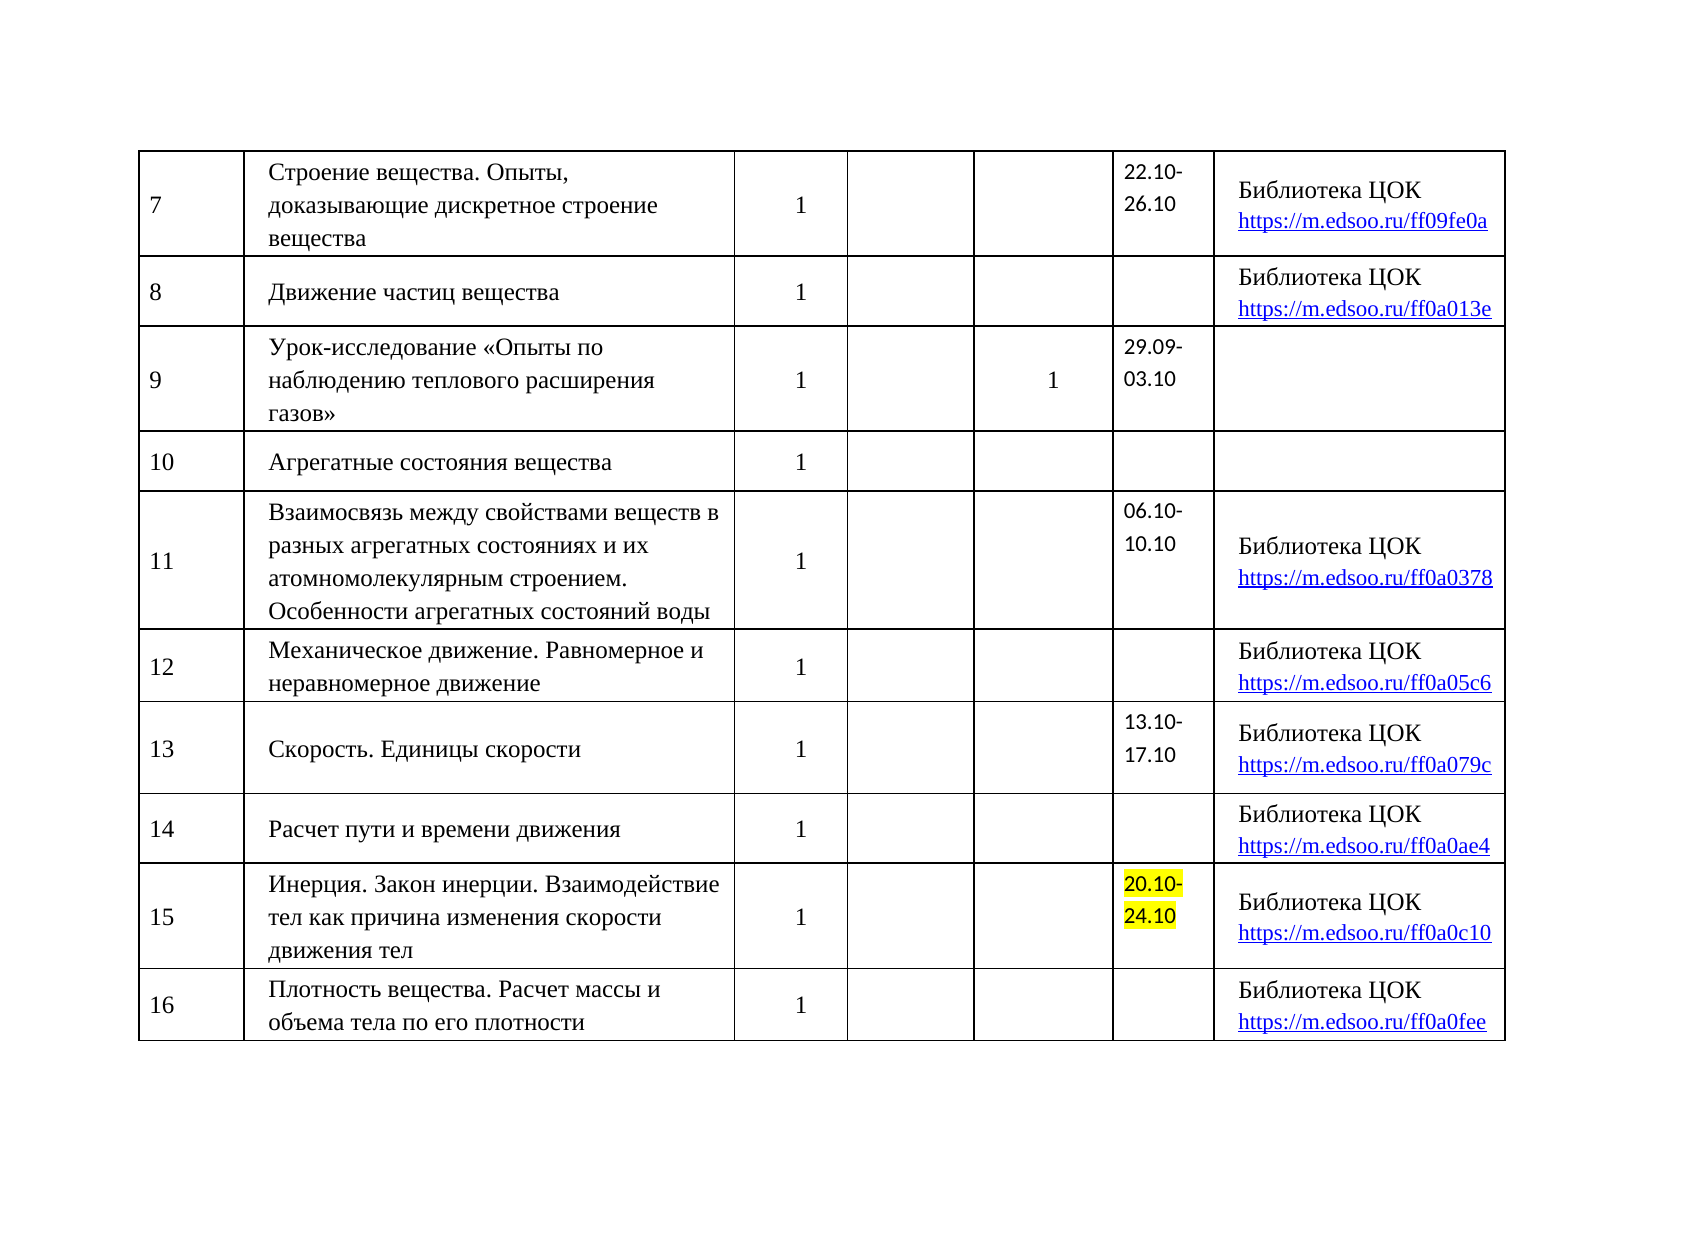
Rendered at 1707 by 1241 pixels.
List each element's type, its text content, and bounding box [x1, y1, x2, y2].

table_cell Инерция. Закон инерции. Взаимодействие тел как причина изменения скорости движения тел [245, 864, 734, 967]
table_cell Библиотека ЦОК https://m.edsoo.ru/ff0a079c [1215, 702, 1504, 792]
table_cell [848, 630, 973, 701]
table_cell [1114, 257, 1213, 325]
table_cell 1 [735, 152, 847, 255]
table_cell [848, 794, 973, 862]
table_cell [1114, 432, 1213, 490]
table_cell Библиотека ЦОК https://m.edsoo.ru/ff0a0fee [1215, 969, 1504, 1040]
table_cell [848, 492, 973, 628]
table_cell 1 [735, 702, 847, 792]
table_cell Расчет пути и времени движения [245, 794, 734, 862]
table_cell 13.10-17.10 [1114, 702, 1213, 792]
table_cell [848, 702, 973, 792]
table_cell [975, 702, 1112, 792]
table_cell Агрегатные состояния вещества [245, 432, 734, 490]
table_cell 1 [735, 794, 847, 862]
table_cell Библиотека ЦОК https://m.edsoo.ru/ff0a0ae4 [1215, 794, 1504, 862]
table_cell 1 [735, 864, 847, 967]
table_cell [1114, 794, 1213, 862]
table_cell 1 [735, 969, 847, 1040]
table_cell 06.10-10.10 [1114, 492, 1213, 628]
table_cell 22.10-26.10 [1114, 152, 1213, 255]
table_cell 13 [140, 702, 243, 792]
table_cell Библиотека ЦОК https://m.edsoo.ru/ff0a0378 [1215, 492, 1504, 628]
table_cell Плотность вещества. Расчет массы и объема тела по его плотности [245, 969, 734, 1040]
table_cell [1114, 630, 1213, 701]
table_cell 1 [735, 327, 847, 430]
table_cell [975, 257, 1112, 325]
table_cell 1 [735, 492, 847, 628]
table_cell [848, 864, 973, 967]
table_cell 1 [735, 630, 847, 701]
table_cell [848, 152, 973, 255]
table_cell Библиотека ЦОК https://m.edsoo.ru/ff0a013e [1215, 257, 1504, 325]
table_cell 10 [140, 432, 243, 490]
table_cell Библиотека ЦОК https://m.edsoo.ru/ff0a0c10 [1215, 864, 1504, 967]
table_cell [975, 630, 1112, 701]
table_cell 15 [140, 864, 243, 967]
table_cell 11 [140, 492, 243, 628]
table_cell [848, 969, 973, 1040]
table_cell Взаимосвязь между свойствами веществ в разных агрегатных состояниях и их атомномолекулярным строением. Особенности агрегатных состояний воды [245, 492, 734, 628]
table_cell 1 [735, 257, 847, 325]
table_cell [975, 864, 1112, 967]
table_cell Скорость. Единицы скорости [245, 702, 734, 792]
table_cell Урок-исследование «Опыты по наблюдению теплового расширения газов» [245, 327, 734, 430]
table_cell 20.10-24.10 [1114, 864, 1213, 967]
table_cell [975, 794, 1112, 862]
table_cell 14 [140, 794, 243, 862]
table_cell [975, 492, 1112, 628]
table_cell 9 [140, 327, 243, 430]
table_cell 1 [735, 432, 847, 490]
table_cell [1215, 327, 1504, 430]
table_cell [975, 152, 1112, 255]
table_cell Строение вещества. Опыты, доказывающие дискретное строение вещества [245, 152, 734, 255]
table_cell 29.09-03.10 [1114, 327, 1213, 430]
table_cell [975, 969, 1112, 1040]
table_cell 16 [140, 969, 243, 1040]
table_cell Библиотека ЦОК https://m.edsoo.ru/ff09fe0a [1215, 152, 1504, 255]
table_cell [848, 257, 973, 325]
table_cell [848, 432, 973, 490]
table_cell 7 [140, 152, 243, 255]
table_cell [1215, 432, 1504, 490]
table_cell [975, 432, 1112, 490]
table_cell Механическое движение. Равномерное и неравномерное движение [245, 630, 734, 701]
table_cell [848, 327, 973, 430]
table_cell 12 [140, 630, 243, 701]
table_cell 1 [975, 327, 1112, 430]
table_cell 8 [140, 257, 243, 325]
table_cell [1114, 969, 1213, 1040]
table_cell Движение частиц вещества [245, 257, 734, 325]
table_cell Библиотека ЦОК https://m.edsoo.ru/ff0a05c6 [1215, 630, 1504, 701]
